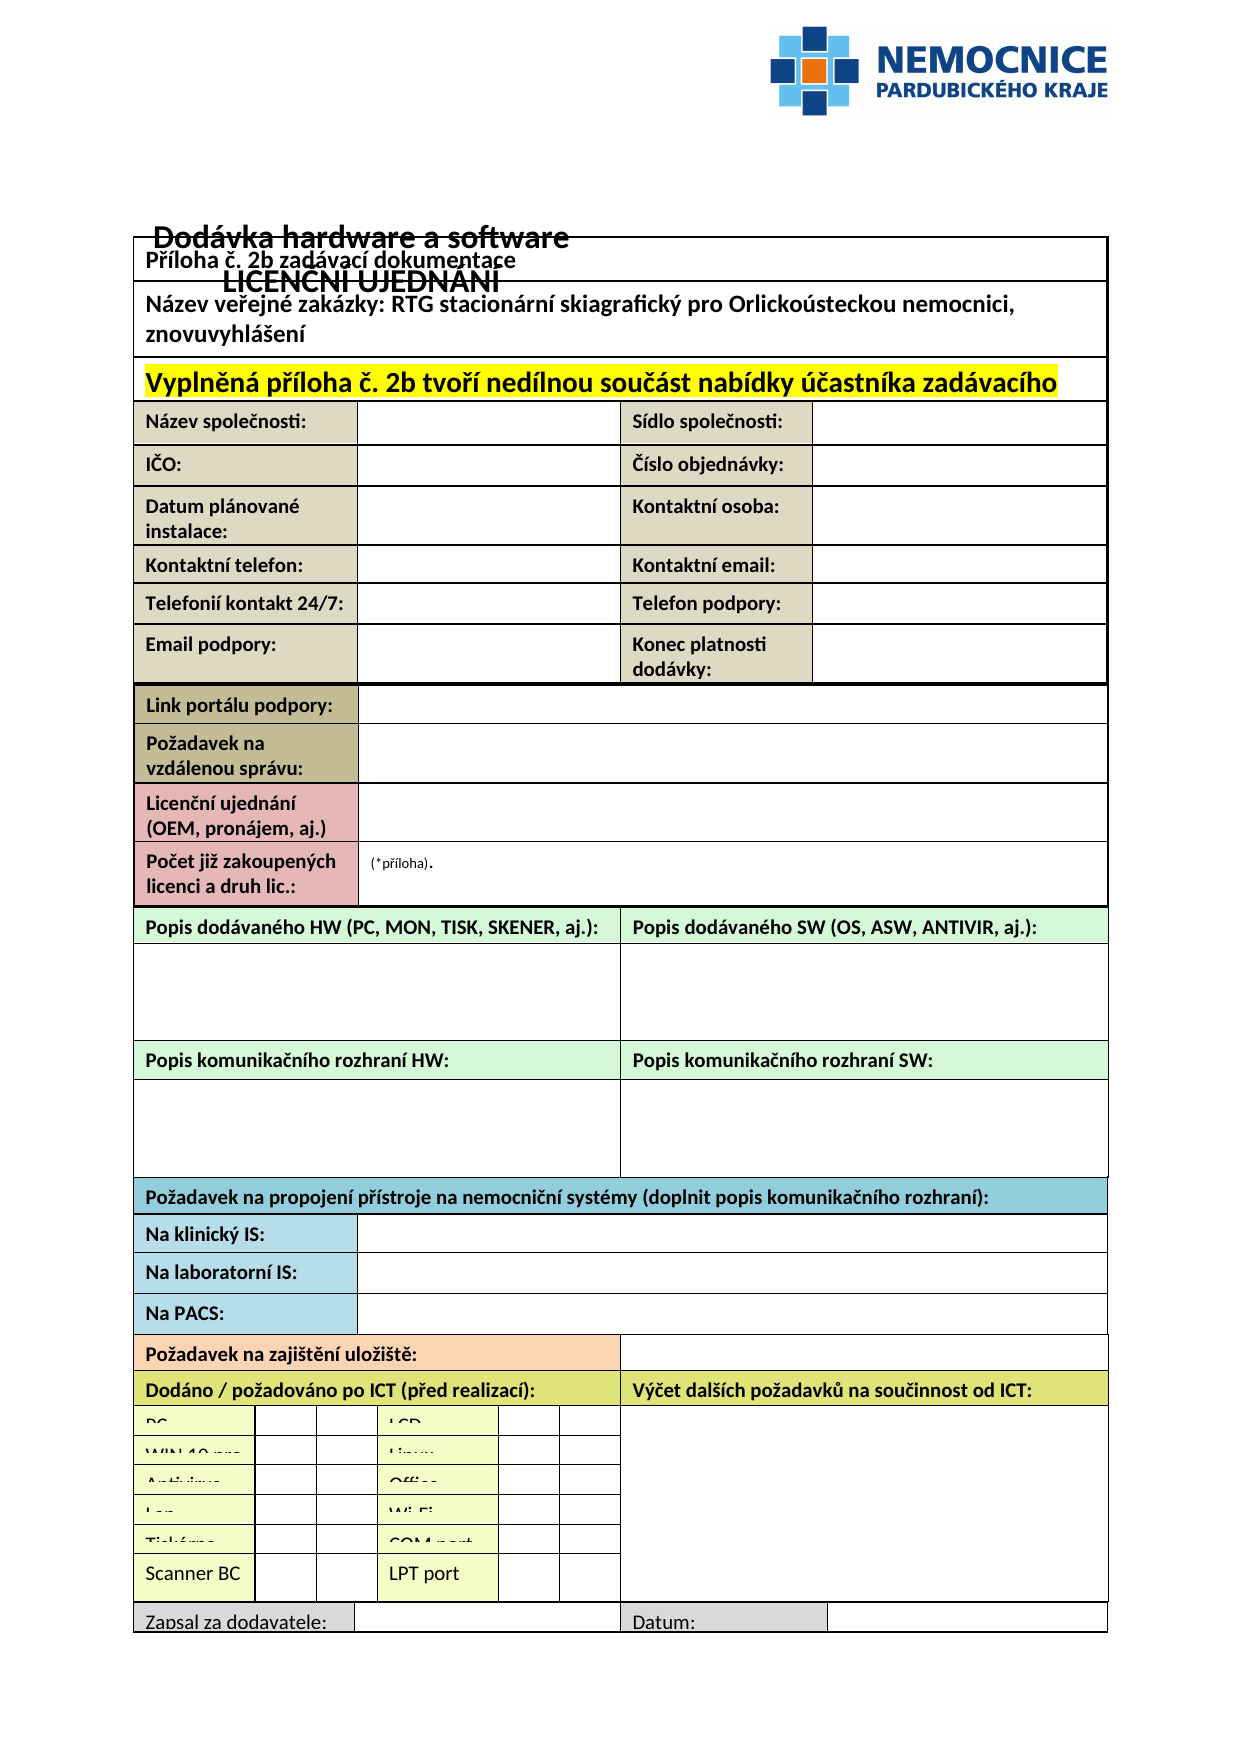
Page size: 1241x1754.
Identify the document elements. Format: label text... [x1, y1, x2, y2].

table_cell [358, 546, 620, 582]
table_cell [256, 1525, 316, 1553]
table_cell Počet již zakoupených licenci a druh lic.: [135, 842, 358, 905]
table_cell [317, 1465, 377, 1494]
table_cell [560, 1495, 620, 1523]
table_cell Popis komunikačního rozhraní HW: [134, 1041, 620, 1079]
table_cell [499, 1406, 559, 1435]
table_cell [813, 402, 1106, 443]
table_cell Wi-Fi [378, 1495, 498, 1523]
table_cell [317, 1554, 377, 1601]
table_cell [621, 1080, 1108, 1177]
table_cell Číslo objednávky: [621, 446, 812, 485]
table_cell [499, 1525, 559, 1553]
table_cell Výčet dalších požadavků na součinnost od ICT: [621, 1371, 1108, 1405]
table_cell [813, 625, 1106, 682]
table_cell (*příloha). [359, 842, 1107, 905]
table_cell [359, 724, 1107, 782]
table_cell [134, 1080, 620, 1177]
table_header [621, 944, 1108, 1040]
table_cell Název veřejné zakázky: RTG stacionární skiagrafický pro Orlickoústeckou nemocnici, znovuvyhlášení [134, 282, 1106, 356]
table_header [355, 1603, 620, 1631]
table_cell [813, 446, 1106, 485]
table_cell LCD [378, 1406, 498, 1435]
table_cell Konec platnosti dodávky: [621, 625, 812, 682]
table_cell Sídlo společnosti: [621, 402, 812, 443]
table_cell Vyplněná příloha č. 2b tvoří nedílnou součást nabídky účastníka zadávacího řízení. [134, 358, 1106, 400]
table_cell Telefonií kontakt 24/7: [134, 584, 357, 623]
picture [769, 25, 1108, 117]
table_cell Kontaktní osoba: [621, 487, 812, 544]
table_cell [256, 1554, 316, 1601]
table_cell Telefon podpory: [621, 584, 812, 623]
table_cell [358, 584, 620, 623]
table_cell Tiskárna [134, 1525, 254, 1553]
table_header [358, 1215, 1107, 1252]
table_cell [359, 784, 1107, 841]
table_cell [317, 1406, 377, 1435]
table_cell Antivirus [134, 1465, 254, 1494]
table_cell [499, 1554, 559, 1601]
table_cell [813, 487, 1106, 544]
table_cell [256, 1495, 316, 1523]
table_cell Linux [378, 1436, 498, 1464]
table_cell Kontaktní telefon: [134, 546, 357, 582]
table_header Na klinický IS: [134, 1215, 357, 1252]
table_header Zapsal za dodavatele: [134, 1603, 354, 1631]
table_cell [499, 1495, 559, 1523]
table_header Link portálu podpory: [135, 686, 358, 723]
table_cell [358, 1253, 1107, 1293]
table_cell [560, 1465, 620, 1494]
table_cell Scanner BC [134, 1554, 254, 1601]
table_header [134, 944, 620, 1040]
table_header [828, 1603, 1107, 1631]
table_cell Požadavek na vzdálenou správu: [135, 724, 358, 782]
table_cell [317, 1495, 377, 1523]
table_cell [560, 1406, 620, 1435]
table_cell WIN 10 pro [134, 1436, 254, 1464]
table_cell [358, 446, 620, 485]
table_cell [560, 1554, 620, 1601]
table_cell Název společnosti: [134, 402, 357, 443]
table_cell [813, 584, 1106, 623]
table_cell Office [378, 1465, 498, 1494]
table_header Popis dodávaného SW (OS, ASW, ANTIVIR, aj.): [621, 908, 1108, 942]
table_cell [621, 1406, 1108, 1601]
table_cell [560, 1525, 620, 1553]
table_cell Požadavek na propojení přístroje na nemocniční systémy (doplnit popis komunikačního rozhraní): [134, 1178, 1107, 1213]
table_cell [358, 487, 620, 544]
table_cell [499, 1436, 559, 1464]
table_cell [317, 1525, 377, 1553]
table_cell [256, 1436, 316, 1464]
table_cell [358, 625, 620, 682]
table_header Příloha č. 2b zadávací dokumentace [134, 238, 1106, 280]
table_cell Požadavek na zajištění uložiště: [134, 1335, 620, 1370]
table_cell Datum plánované instalace: [134, 487, 357, 544]
table_cell [621, 1335, 1108, 1370]
table_header : [621, 1603, 827, 1631]
table_cell [256, 1465, 316, 1494]
table_cell [560, 1436, 620, 1464]
table_cell [358, 1294, 1107, 1334]
table_cell Kontaktní email: [621, 546, 812, 582]
table_cell [358, 402, 620, 443]
table_cell LPT port [378, 1554, 498, 1601]
table_cell Popis komunikačního rozhraní SW: [621, 1041, 1108, 1079]
table_cell PC [134, 1406, 254, 1435]
table_cell Lan [134, 1495, 254, 1523]
table_cell Na laboratorní IS: [134, 1253, 357, 1293]
table_cell COM port [378, 1525, 498, 1553]
table_cell Licenční ujednání (OEM, pronájem, aj.) [135, 784, 358, 841]
table_cell [813, 546, 1106, 582]
table_cell IČO: [134, 446, 357, 485]
table_cell Na PACS: [134, 1294, 357, 1334]
table_cell Dodáno / požadováno po ICT (před realizací): [134, 1371, 620, 1405]
table_header Popis dodávaného HW (PC, MON, TISK, SKENER, aj.): [134, 908, 620, 942]
table_cell [499, 1465, 559, 1494]
table_cell Email podpory: [134, 625, 357, 682]
table_cell [317, 1436, 377, 1464]
table_cell [256, 1406, 316, 1435]
table_header [359, 686, 1107, 723]
